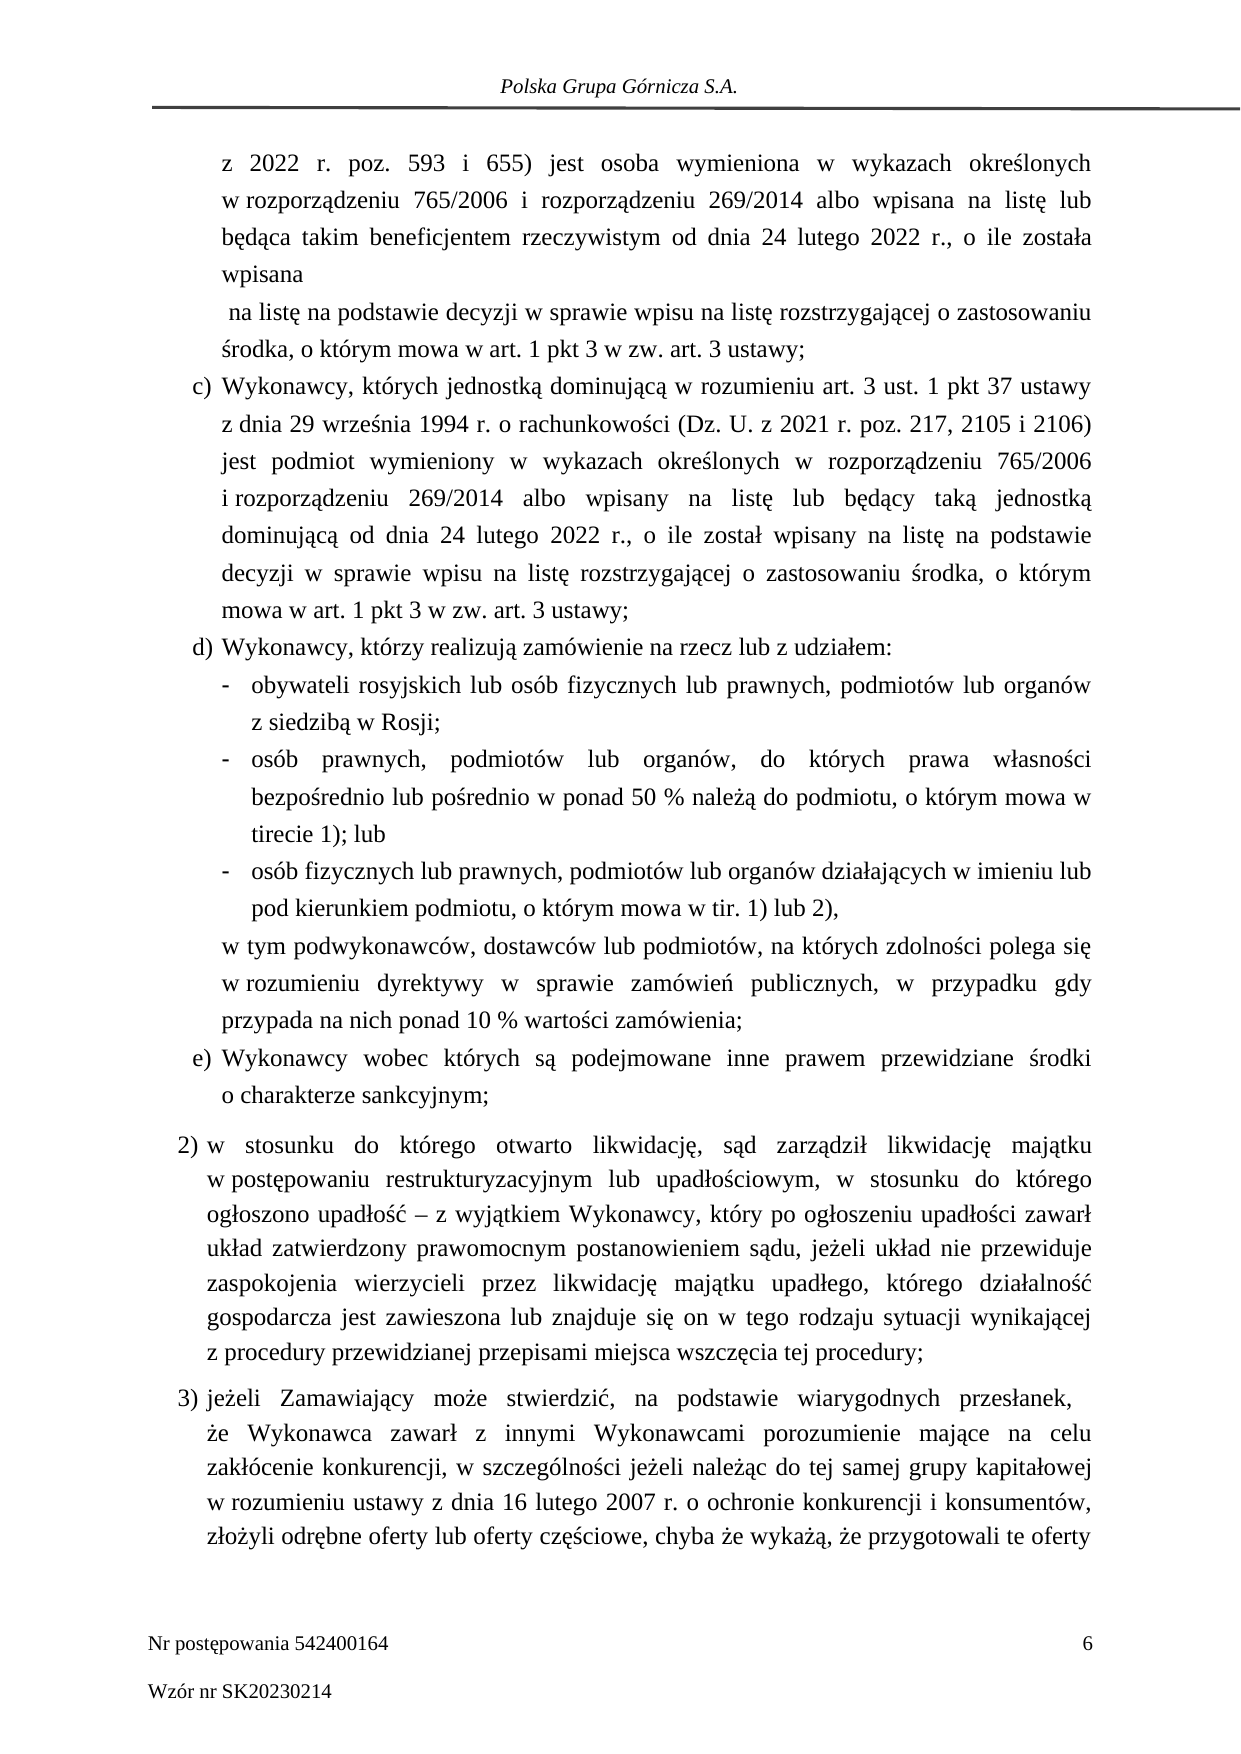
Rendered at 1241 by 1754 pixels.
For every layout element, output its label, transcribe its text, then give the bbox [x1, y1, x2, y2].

list osób fizycznych lub prawnych, podmiotów lub organów działających w imieniu lub pod kierunkiem podmiotu, o którym mowa w tir. 1) lub 2), [222, 856, 1093, 922]
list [177, 1383, 1093, 1550]
list Wykonawcy, których jednostką dominującą w rozumieniu art. 3 ust. 1 pkt 37 ustawy z dnia 29 września 1994 r. o rachunkowości (Dz. U. z 2021 r. poz. 217, 2105 i 2106) jest podmiot wymieniony w wykazach określonych w rozporządzeniu 765/2006 i rozporządzeniu 269/2014 albo wpisany na listę lub będący taką jednostką dominującą od dnia 24 lutego 2022 r., o ile został wpisany na listę na podstawie decyzji w sprawie wpisu na listę rozstrzygającej o zastosowaniu środka, o którym mowa w art. 1 pkt 3 w zw. art. 3 ustawy; [192, 371, 1093, 624]
list Wykonawcy, którzy realizują zamówienie na rzecz lub z udziałem: [192, 632, 1093, 661]
list obywateli rosyjskich lub osób fizycznych lub prawnych, podmiotów lub organów z siedzibą w Rosji; [222, 670, 1093, 736]
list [192, 148, 1093, 363]
list w stosunku do którego otwarto likwidację, sąd zarządził likwidację majątku w postępowaniu restrukturyzacyjnym lub upadłościowym, w stosunku do którego ogłoszono upadłość – z wyjątkiem Wykonawcy, który po ogłoszeniu upadłości zawarł układ zatwierdzony prawomocnym postanowieniem sądu, jeżeli układ nie przewiduje zaspokojenia wierzycieli przez likwidację majątku upadłego, którego działalność gospodarcza jest zawieszona lub znajduje się on w tego rodzaju sytuacji wynikającej z procedury przewidzianej przepisami miejsca wszczęcia tej procedury; [177, 1130, 1093, 1365]
list Wykonawcy wobec których są podejmowane inne prawem przewidziane środki o charakterze sankcyjnym; [192, 1043, 1093, 1109]
list osób prawnych, podmiotów lub organów, do których prawa własności bezpośrednio lub pośrednio w ponad 50 % należą do podmiotu, o którym mowa w tirecie 1); lub [222, 744, 1093, 848]
list w tym podwykonawców, dostawców lub podmiotów, na których zdolności polega się w rozumieniu dyrektywy w sprawie zamówień publicznych, w przypadku gdy przypada na nich ponad 10 % wartości zamówienia; [221, 931, 1093, 1034]
